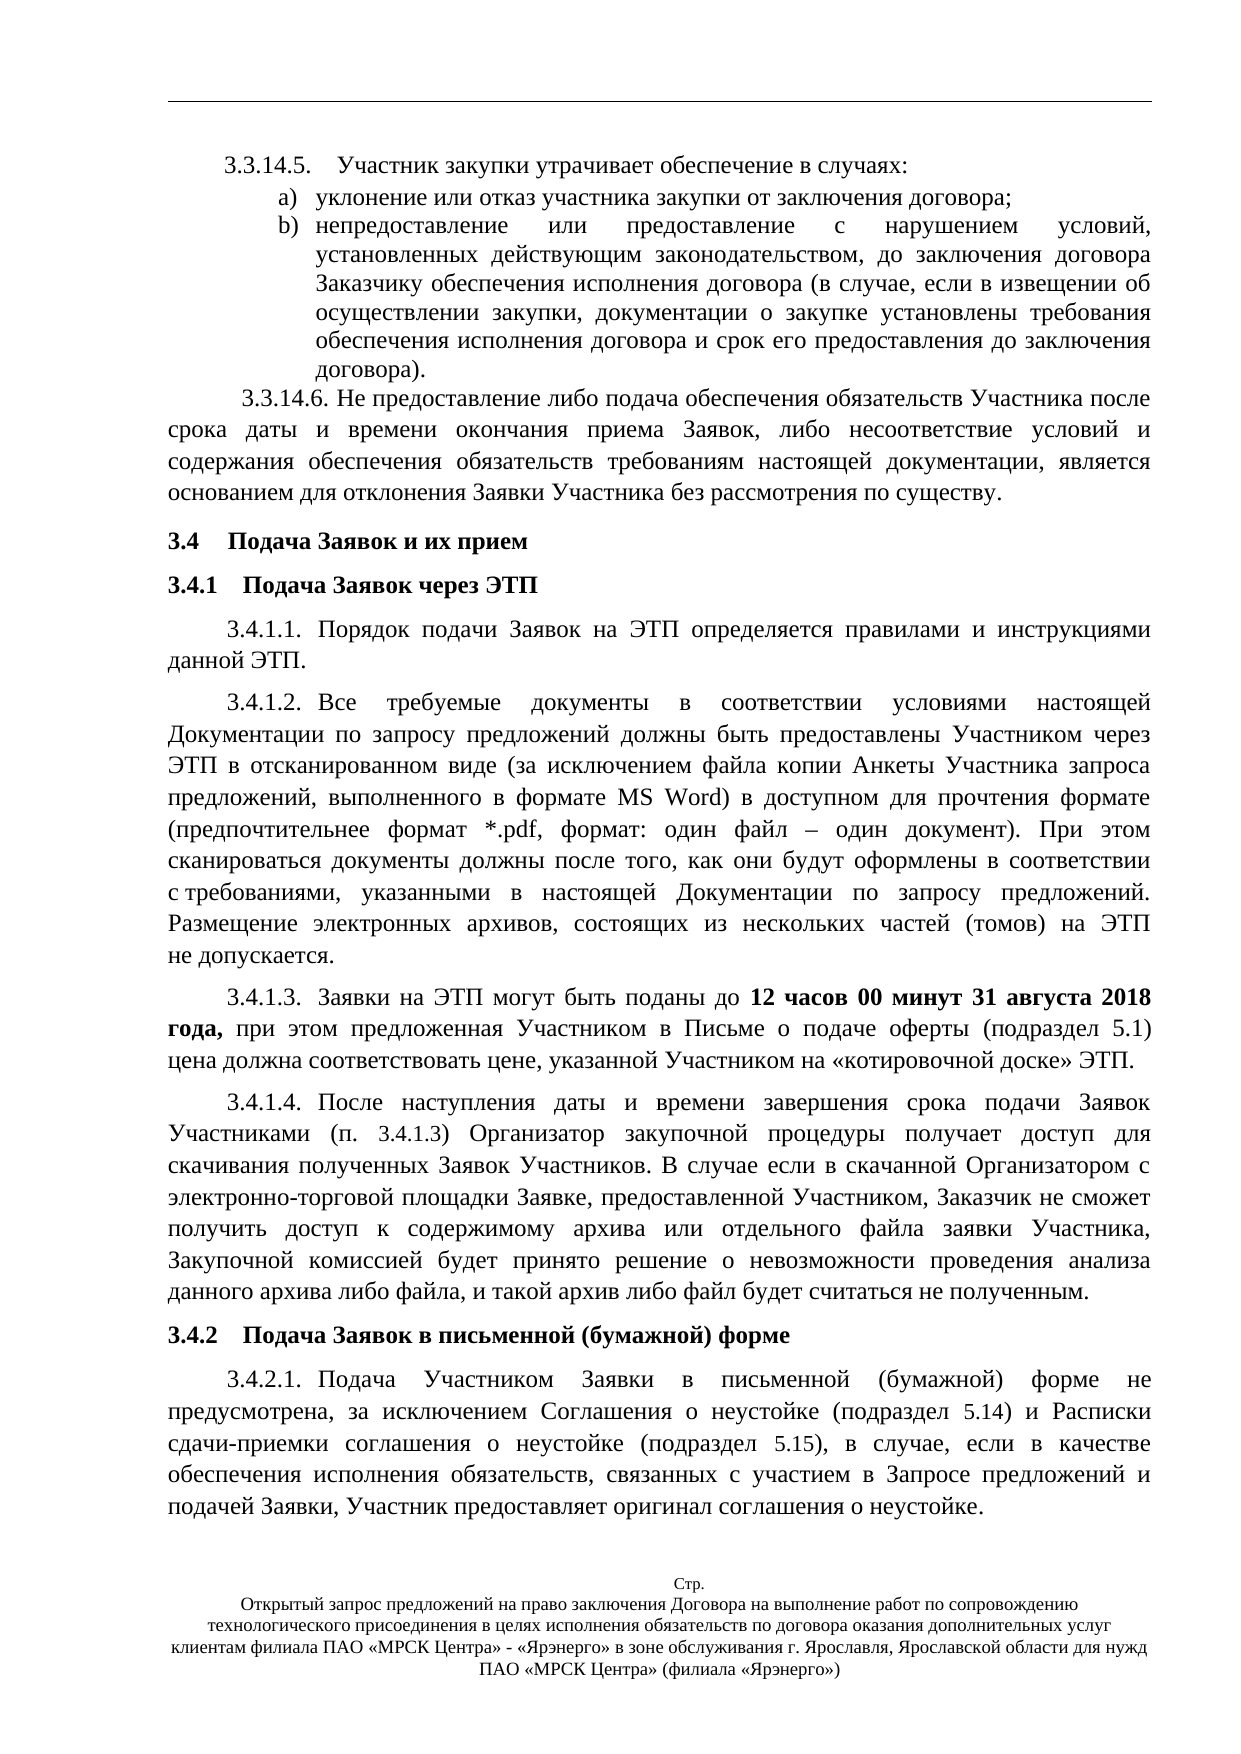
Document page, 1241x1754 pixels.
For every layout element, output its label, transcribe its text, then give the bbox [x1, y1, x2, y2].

list Не предоставление либо подача обеспечения обязательств Участника после срока даты и времени окончания приема Заявок, либо несоответствие условий и содержания обеспечения обязательств требованиям настоящей документации, является основанием для отклонения Заявки Участника без рассмотрения по существу. [168, 383, 1152, 506]
list Заявки на ЭТП могут быть поданы до 12 часов 00 минут 31 августа 2018 года, при этом предложенная Участником в Письме о подаче оферты (подраздел 5.1) цена должна соответствовать цене, указанной Участником на «котировочной доске» ЭТП. [168, 982, 1152, 1074]
list Все требуемые документы в соответствии условиями настоящей Документации по запросу предложений должны быть предоставлены Участником через ЭТП в отсканированном виде (за исключением файла копии Анкеты Участника запроса предложений, выполненного в формате MS Word) в доступном для прочтения формате (предпочтительнее формат *.pdf, формат: один файл – один документ). При этом сканироваться документы должны после того, как они будут оформлены в соответствии с требованиями, указанными в настоящей Документации по запросу предложений. Размещение электронных архивов, состоящих из нескольких частей (томов) на ЭТП не допускается. [168, 687, 1152, 969]
subtitle Подача Заявок в письменной (бумажной) форме [168, 1320, 1152, 1349]
list непредоставление или предоставление с нарушением условий, установленных действующим законодательством, до заключения договора Заказчику обеспечения исполнения договора (в случае, если в извещении об осуществлении закупки, документации о закупке установлены требования обеспечения исполнения договора и срок его предоставления до заключения договора). [278, 210, 1152, 383]
list Участник закупки утрачивает обеспечение в случаях: [168, 150, 1152, 179]
subtitle Подача Заявок и их прием [168, 526, 1152, 554]
list После наступления даты и времени завершения срока подачи Заявок Участниками (п. 3.4.1.3) Организатор закупочной процедуры получает доступ для скачивания полученных Заявок Участников. В случае если в скачанной Организатором с электронно-торговой площадки Заявке, предоставленной Участником, Заказчик не сможет получить доступ к содержимому архива или отдельного файла заявки Участника, Закупочной комиссией будет принято решение о невозможности проведения анализа данного архива либо файла, и такой архив либо файл будет считаться не полученным. [168, 1087, 1152, 1305]
list Подача Участником Заявки в письменной (бумажной) форме не предусмотрена, за исключением Соглашения о неустойке (подраздел 5.14) и Расписки сдачи-приемки соглашения о неустойке (подраздел 5.15), в случае, если в качестве обеспечения исполнения обязательств, связанных с участием в Запросе предложений и подачей Заявки, Участник предоставляет оригинал соглашения о неустойке. [168, 1364, 1152, 1519]
list Порядок подачи Заявок на ЭТП определяется правилами и инструкциями данной ЭТП. [168, 614, 1152, 674]
subtitle Подача Заявок через ЭТП [168, 570, 1152, 598]
list уклонение или отказ участника закупки от заключения договора; [278, 182, 1152, 210]
